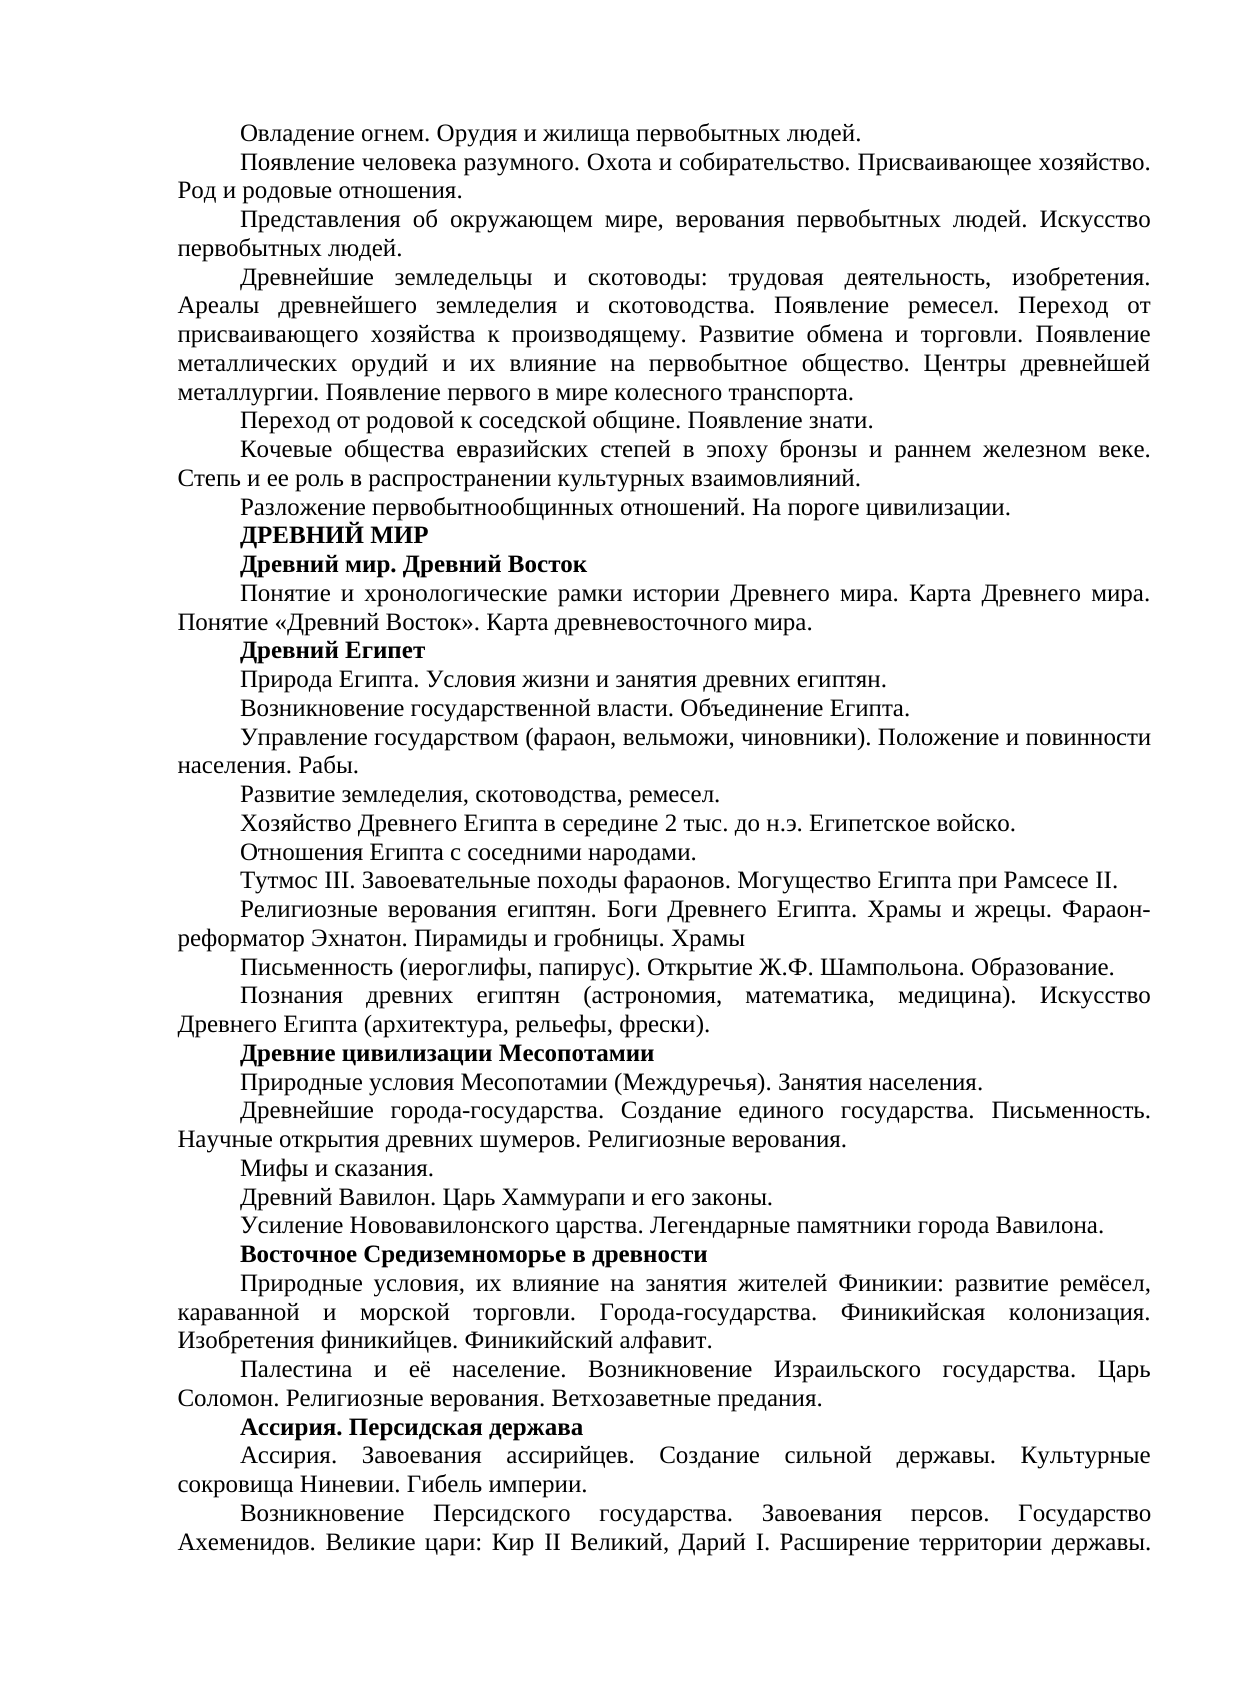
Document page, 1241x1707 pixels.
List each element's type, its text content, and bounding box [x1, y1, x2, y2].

text Познания древних египтян (астрономия, математика, медицина). Искусство Древнего Египта (архитектура, рельефы, фрески). [177, 981, 1152, 1038]
text Древнейшие земледельцы и скотоводы: трудовая деятельность, изобретения. Ареалы древнейшего земледелия и скотоводства. Появление ремесел. Переход от присваивающего хозяйства к производящему. Развитие обмена и торговли. Появление металлических орудий и их влияние на первобытное общество. Центры древнейшей металлургии. Появление первого в мире колесного транспорта. [177, 262, 1152, 406]
text Кочевые общества евразийских степей в эпоху бронзы и раннем железном веке. Степь и ее роль в распространении культурных взаимовлияний. [177, 434, 1152, 492]
text Древний Египет [177, 636, 1152, 664]
text Разложение первобытнообщинных отношений. На пороге цивилизации. [177, 492, 1152, 521]
text Управление государством (фараон, вельможи, чиновники). Положение и повинности населения. Рабы. [177, 722, 1152, 779]
text Развитие земледелия, скотоводства, ремесел. [177, 779, 1152, 808]
text Овладение огнем. Орудия и жилища первобытных людей. [177, 118, 1152, 147]
text Древние цивилизации Месопотамии [177, 1038, 1152, 1067]
text Усиление Нововавилонского царства. Легендарные памятники города Вавилона. [177, 1211, 1152, 1239]
text Религиозные верования египтян. Боги Древнего Египта. Храмы и жрецы. Фараон-реформатор Эхнатон. Пирамиды и гробницы. Храмы [177, 894, 1152, 952]
text Мифы и сказания. [177, 1153, 1152, 1182]
text Хозяйство Древнего Египта в середине 2 тыс. до н.э. Египетское войско. [177, 808, 1152, 837]
text Понятие и хронологические рамки истории Древнего мира. Карта Древнего мира. Понятие «Древний Восток». Карта древневосточного мира. [177, 578, 1152, 636]
text ДРЕВНИЙ МИР [177, 521, 1152, 549]
text Природные условия, их влияние на занятия жителей Финикии: развитие ремёсел, караванной и морской торговли. Города-государства. Финикийская колонизация. Изобретения финикийцев. Финикийский алфавит. [177, 1268, 1152, 1354]
text Древний Вавилон. Царь Хаммурапи и его законы. [177, 1182, 1152, 1211]
text Письменность (иероглифы, папирус). Открытие Ж.Ф. Шампольона. Образование. [177, 952, 1152, 981]
text Ассирия. Завоевания ассирийцев. Создание сильной державы. Культурные сокровища Ниневии. Гибель империи. [177, 1441, 1152, 1498]
text Переход от родовой к соседской общине. Появление знати. [177, 406, 1152, 434]
text Представления об окружающем мире, верования первобытных людей. Искусство первобытных людей. [177, 204, 1152, 262]
text Возникновение государственной власти. Объединение Египта. [177, 693, 1152, 722]
text Палестина и её население. Возникновение Израильского государства. Царь Соломон. Религиозные верования. Ветхозаветные предания. [177, 1354, 1152, 1412]
text Природа Египта. Условия жизни и занятия древних египтян. [177, 664, 1152, 693]
text Ассирия. Персидская держава [177, 1412, 1152, 1441]
text Древнейшие города-государства. Создание единого государства. Письменность. Научные открытия древних шумеров. Религиозные верования. [177, 1096, 1152, 1153]
text Тутмос III. Завоевательные походы фараонов. Могущество Египта при Рамсесе II. [177, 866, 1152, 894]
text Появление человека разумного. Охота и собирательство. Присваивающее хозяйство. Род и родовые отношения. [177, 147, 1152, 204]
text Отношения Египта с соседними народами. [177, 837, 1152, 866]
text Древний мир. Древний Восток [177, 549, 1152, 578]
text Природные условия Месопотамии (Междуречья). Занятия населения. [177, 1067, 1152, 1096]
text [177, 1498, 1152, 1556]
text Восточное Средиземноморье в древности [177, 1239, 1152, 1268]
